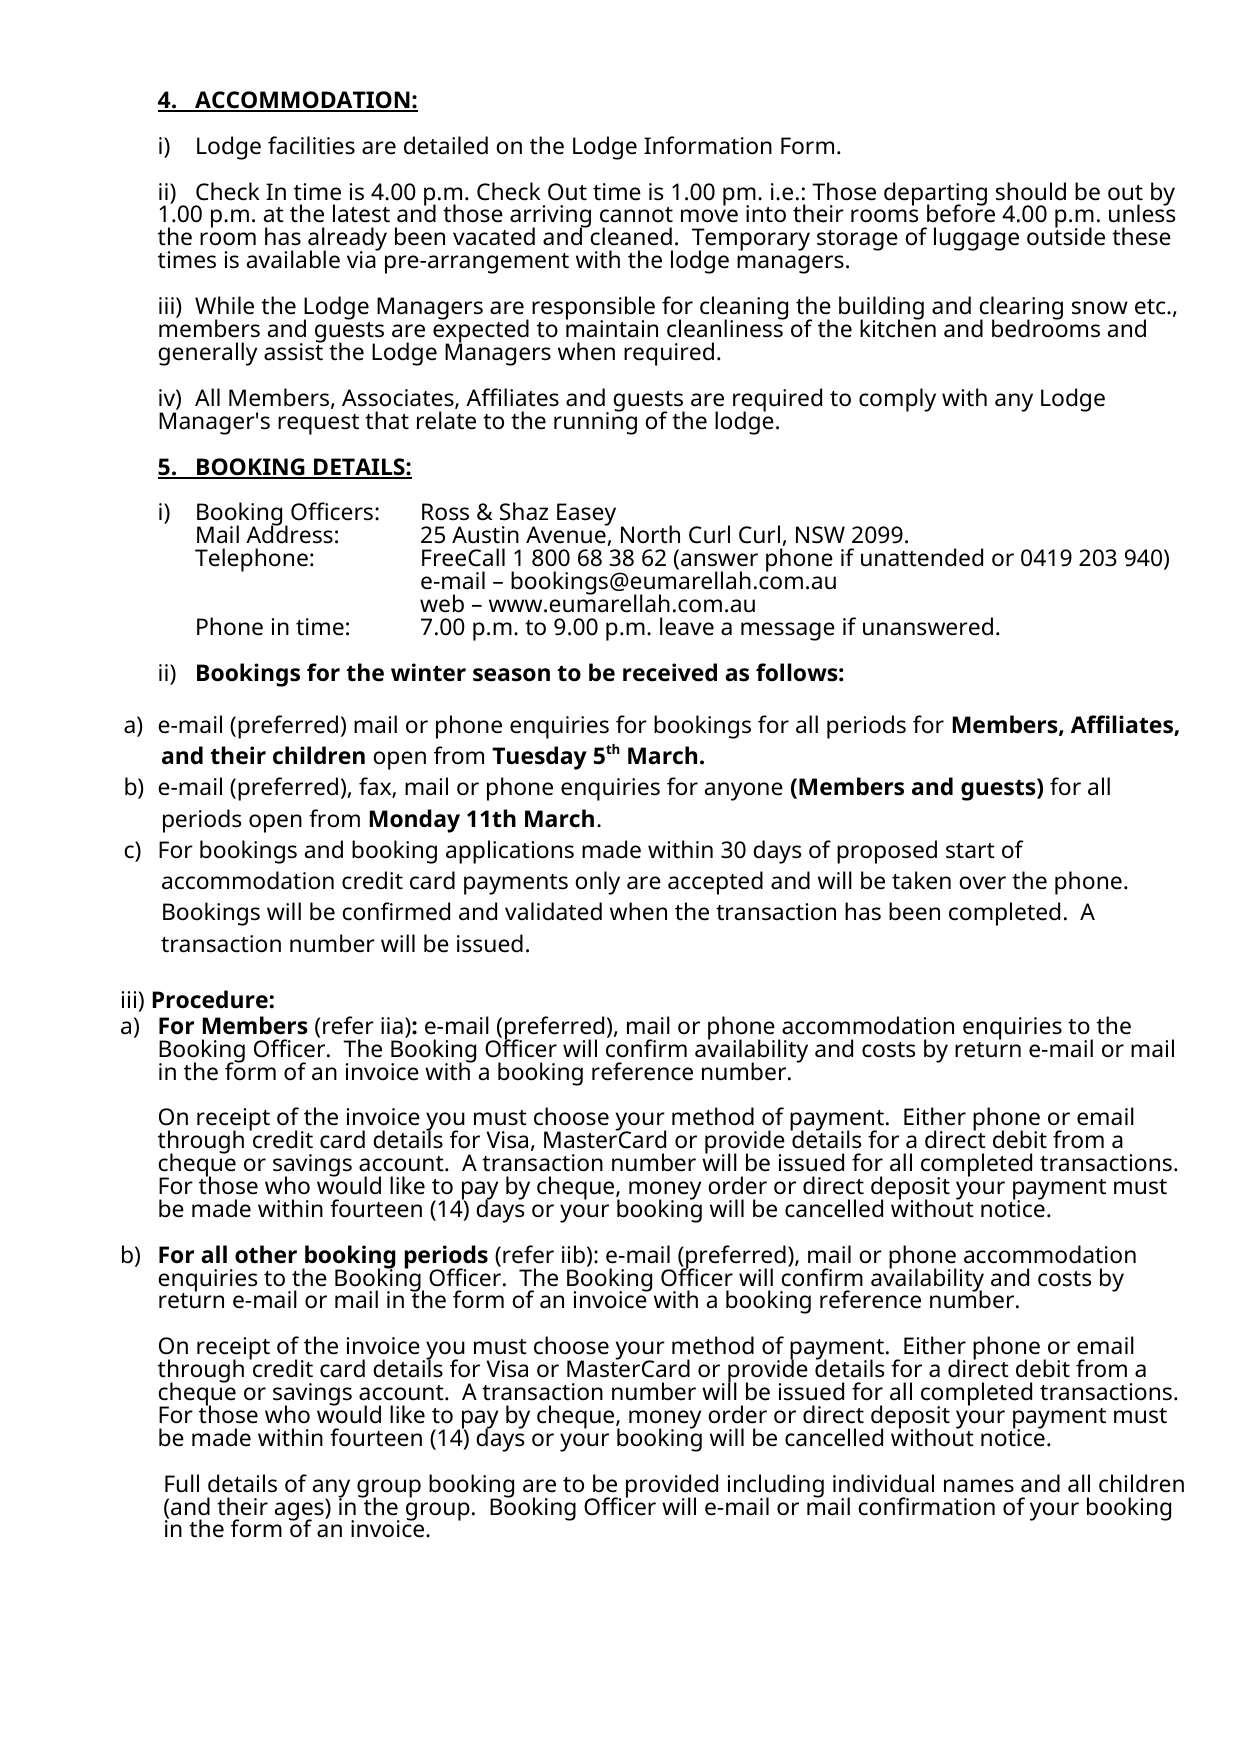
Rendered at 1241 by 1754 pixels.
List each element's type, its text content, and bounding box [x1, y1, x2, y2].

text iii) Procedure: [45, 981, 1195, 1016]
text On receipt of the invoice you must choose your method of payment. Either phone or email through credit card details for Visa, MasterCard or provide details for a direct debit from a cheque or savings account. A transaction number will be issued for all completed transactions. For those who would like to pay by cheque, money order or direct deposit your payment must be made within fourteen (14) days or your booking will be cancelled without notice. [157, 1107, 1195, 1222]
text web – www.eumarellah.com.au [157, 594, 1195, 617]
text iv) All Members, Associates, Affiliates and guests are required to comply with any Lodge Manager's request that relate to the running of the lodge. [157, 388, 1195, 434]
list For bookings and booking applications made within 30 days of proposed start of accommodation credit card payments only are accepted and will be taken over the phone. Bookings will be confirmed and validated when the transaction has been completed. A transaction number will be issued. [123, 834, 1195, 959]
text Telephone: FreeCall 1 800 68 38 62 (answer phone if unattended or 0419 203 940) [157, 548, 1195, 571]
text i) Booking Officers: Ross & Shaz Easey [157, 502, 1195, 525]
text 4. ACCOMMODATION: [157, 90, 1195, 113]
list For Members (refer iia): e-mail (preferred), mail or phone accommodation enquiries to the Booking Officer. The Booking Officer will confirm availability and costs by return e-mail or mail in the form of an invoice with a booking reference number. [120, 1016, 1195, 1084]
text i) Lodge facilities are detailed on the Lodge Information Form. [157, 136, 1195, 159]
text 5. BOOKING DETAILS: [157, 457, 1195, 479]
text e-mail – bookings@eumarellah.com.au [157, 571, 1195, 594]
text Phone in time: 7.00 p.m. to 9.00 p.m. leave a message if unanswered. [157, 617, 1195, 640]
text iii) While the Lodge Managers are responsible for cleaning the building and clearing snow etc., members and guests are expected to maintain cleanliness of the kitchen and bedrooms and generally assist the Lodge Managers when required. [157, 296, 1195, 365]
text Full details of any group booking are to be provided including individual names and all children (and their ages) in the group. Booking Officer will e-mail or mail confirmation of your booking in the form of an invoice. [13, 1474, 1195, 1542]
text Mail Address: Curl Curl, NSW 2099. [157, 525, 1195, 548]
text ii) Bookings for the winter season to be received as follows: [157, 663, 1195, 686]
text ii) Check In time is 4.00 p.m. Check Out time is 1.00 pm. i.e.: Those departing should be out by 1.00 p.m. at the latest and those arriving cannot move into their rooms before 4.00 p.m. unless the room has already been vacated and cleaned. Temporary storage of luggage outside these times is available via pre-arrangement with the lodge managers. [157, 182, 1195, 273]
list For all other booking periods (refer iib): e-mail (preferred), mail or phone accommodation enquiries to the Booking Officer. The Booking Officer will confirm availability and costs by return e-mail or mail in the form of an invoice with a booking reference number. [120, 1245, 1195, 1313]
list e-mail (preferred), fax, mail or phone enquiries for anyone (Members and guests) for all periods open from Monday 11th March. [123, 771, 1195, 834]
list e-mail (preferred) mail or phone enquiries for bookings for all periods for Members, Affiliates, and their children open from Tuesday 5th March. [123, 709, 1195, 771]
